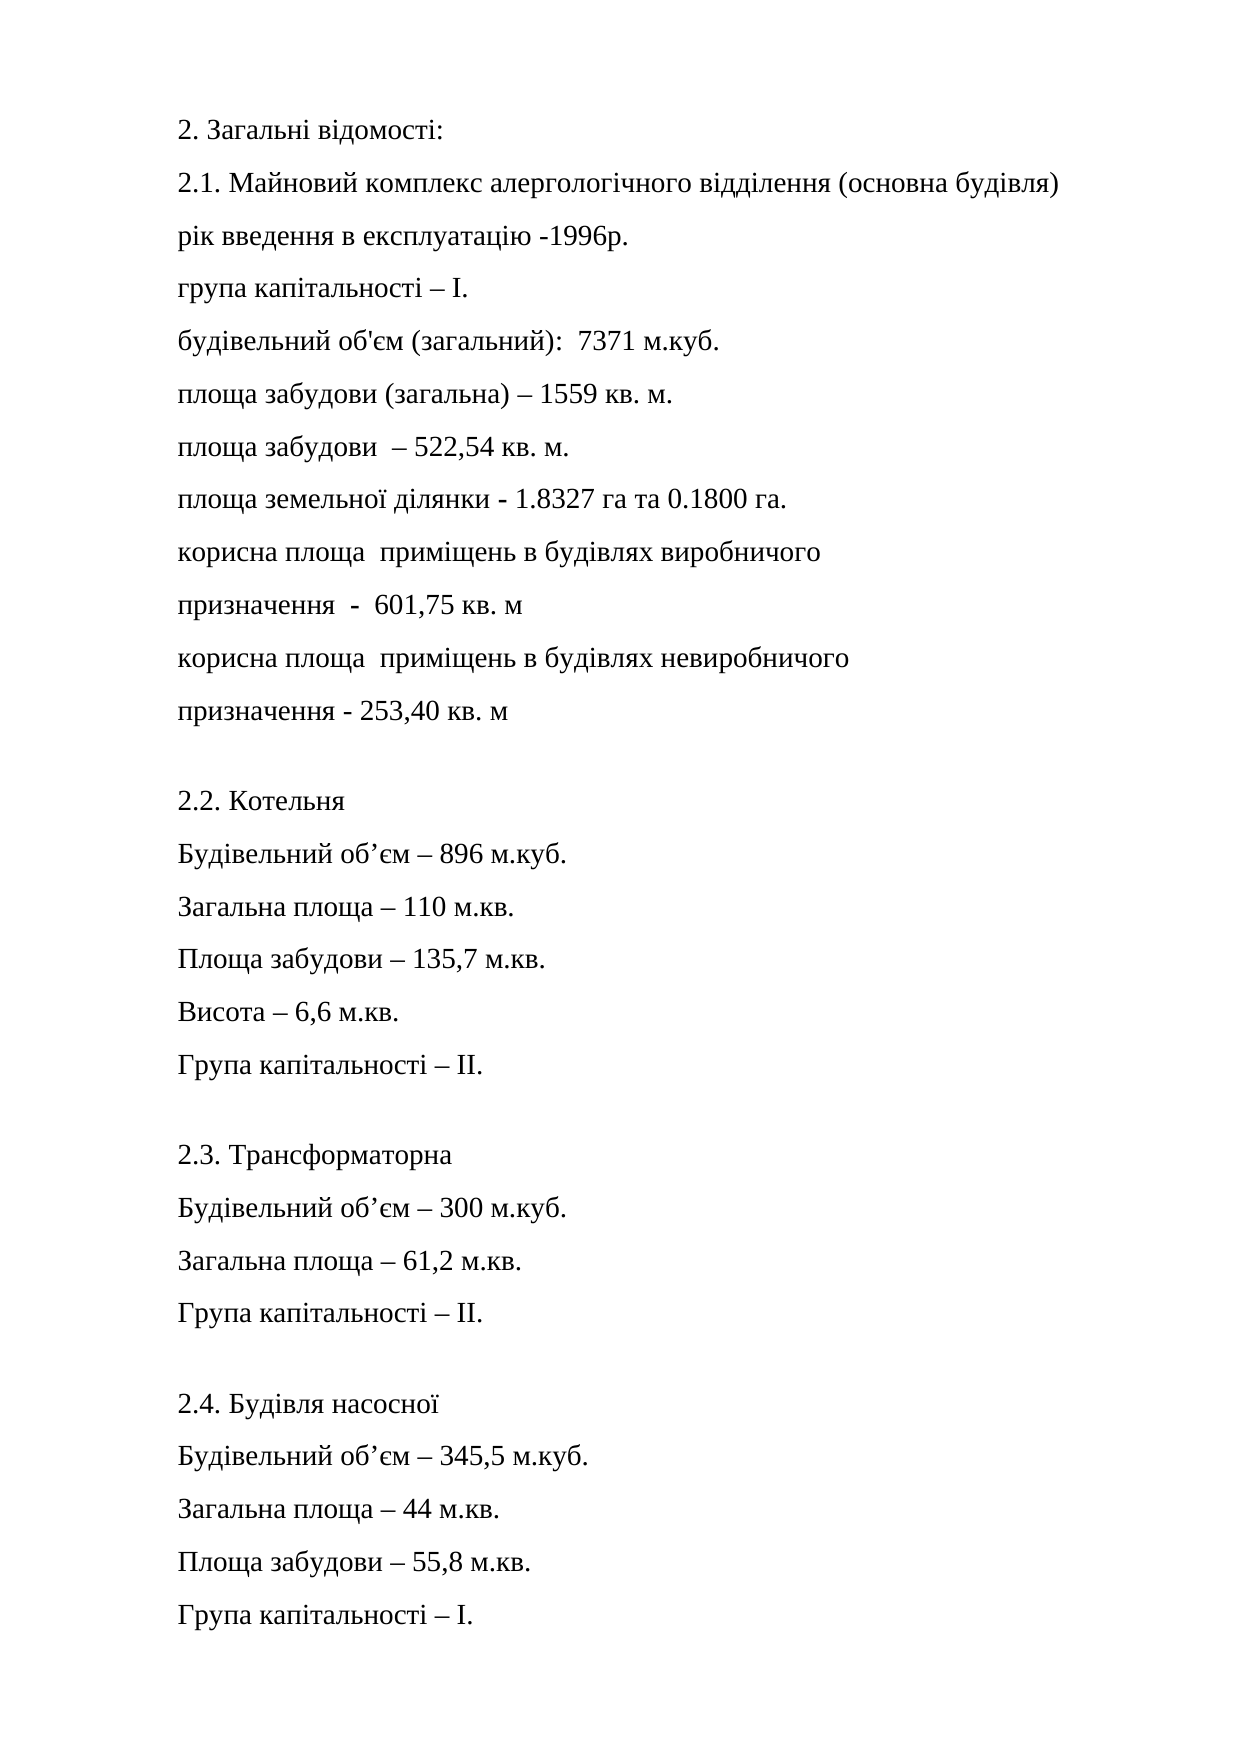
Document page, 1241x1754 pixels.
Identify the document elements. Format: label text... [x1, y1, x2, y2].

text площа забудови (загальна) – 1559 кв. м. [177, 376, 1152, 409]
text Загальна площа – 61,2 м.кв. [177, 1243, 1152, 1276]
text 2.2. Котельня [177, 783, 1152, 817]
text рік введення в експлуатацію -1996р. [177, 218, 1152, 251]
text 2.4. Будівля насосної [177, 1386, 1152, 1419]
text Площа забудови – 135,7 м.кв. [177, 941, 1152, 975]
text будівельний об'єм (загальний): 7371 м.куб. [177, 323, 1152, 357]
text призначення - 253,40 кв. м [177, 693, 1152, 726]
text 2.1. Майновий комплекс алергологічного відділення (основна будівля) [177, 165, 1152, 198]
text Висота – 6,6 м.кв. [177, 994, 1152, 1028]
text корисна площа приміщень в будівлях виробничого [177, 534, 1152, 568]
text Загальна площа – 110 м.кв. [177, 889, 1152, 922]
text 2.3. Трансформаторна [177, 1137, 1152, 1171]
text 2. Загальні відомості: [177, 112, 1152, 146]
text Будівельний об’єм – 896 м.куб. [177, 836, 1152, 869]
text Група капітальності – ІІ. [177, 1296, 1152, 1329]
text група капітальності – І. [177, 270, 1152, 304]
text Площа забудови – 55,8 м.кв. [177, 1544, 1152, 1578]
text Будівельний об’єм – 345,5 м.куб. [177, 1438, 1152, 1472]
text площа земельної ділянки - 1.8327 га та 0.1800 га. [177, 482, 1152, 515]
text Загальна площа – 44 м.кв. [177, 1491, 1152, 1525]
text корисна площа приміщень в будівлях невиробничого [177, 640, 1152, 674]
text Група капітальності – І. [177, 1597, 1152, 1631]
text площа забудови – 522,54 кв. м. [177, 429, 1152, 462]
text Група капітальності – ІІ. [177, 1047, 1152, 1081]
text призначення - 601,75 кв. м [177, 587, 1152, 621]
text Будівельний об’єм – 300 м.куб. [177, 1190, 1152, 1223]
